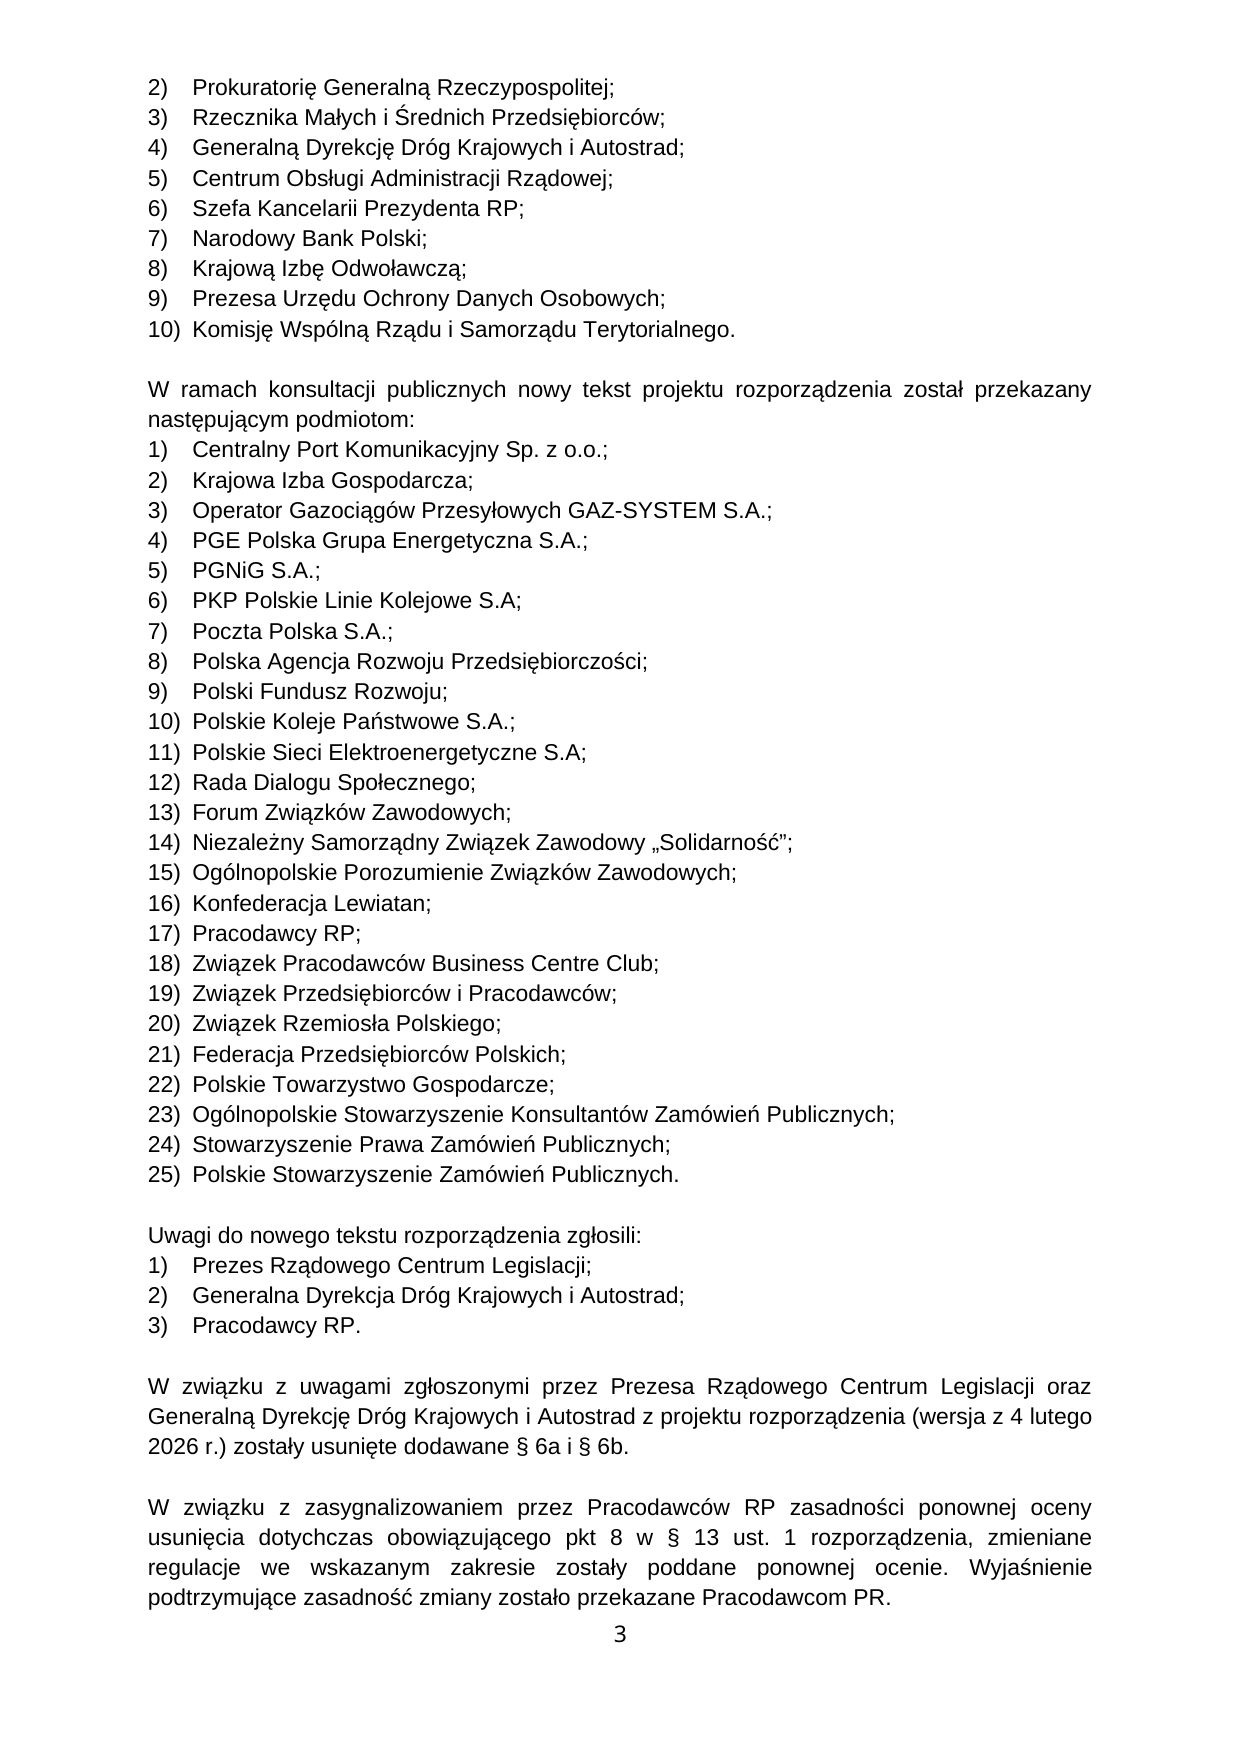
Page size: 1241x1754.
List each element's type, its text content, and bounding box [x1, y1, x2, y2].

list Ogólnopolskie Stowarzyszenie Konsultantów Zamówień Publicznych; [148, 1101, 1093, 1127]
list Generalną Dyrekcję Dróg Krajowych i Autostrad; [148, 134, 1093, 161]
list Federacja Przedsiębiorców Polskich; [148, 1041, 1093, 1067]
list Prokuratorię Generalną Rzeczypospolitej; [148, 74, 1093, 100]
list Polskie Towarzystwo Gospodarcze; [148, 1071, 1093, 1097]
list Ogólnopolskie Porozumienie Związków Zawodowych; [148, 859, 1093, 886]
list Generalna Dyrekcja Dróg Krajowych i Autostrad; [148, 1282, 1093, 1308]
list Centrum Obsługi Administracji Rządowej; [148, 164, 1093, 191]
list PKP Polskie Linie Kolejowe S.A; [148, 587, 1093, 614]
list Prezes Rządowego Centrum Legislacji; [148, 1252, 1093, 1278]
list Polskie Sieci Elektroenergetyczne S.A; [148, 738, 1093, 765]
list Konfederacja Lewiatan; [148, 889, 1093, 916]
list Stowarzyszenie Prawa Zamówień Publicznych; [148, 1131, 1093, 1157]
list Rada Dialogu Społecznego; [148, 769, 1093, 795]
list Związek Przedsiębiorców i Pracodawców; [148, 980, 1093, 1006]
list Związek Rzemiosła Polskiego; [148, 1010, 1093, 1037]
list Krajowa Izba Gospodarcza; [148, 467, 1093, 493]
list Polskie Koleje Państwowe S.A.; [148, 708, 1093, 734]
list Prezesa Urzędu Ochrony Danych Osobowych; [148, 285, 1093, 312]
list Krajową Izbę Odwoławczą; [148, 255, 1093, 281]
list Centralny Port Komunikacyjny Sp. z o.o.; [148, 436, 1093, 463]
text W związku z zasygnalizowaniem przez Pracodawców RP zasadności ponownej oceny usunięcia dotychczas obowiązującego pkt 8 w § 13 ust. 1 rozporządzenia, zmieniane regulacje we wskazanym zakresie zostały poddane ponownej ocenie. Wyjaśnienie podtrzymujące zasadność zmiany zostało przekazane Pracodawcom PR. [148, 1494, 1093, 1611]
list Poczta Polska S.A.; [148, 618, 1093, 644]
list Polski Fundusz Rozwoju; [148, 678, 1093, 704]
text W ramach konsultacji publicznych nowy tekst projektu rozporządzenia został przekazany następującym podmiotom: [148, 376, 1093, 432]
list Rzecznika Małych i Średnich Przedsiębiorców; [148, 104, 1093, 130]
list Polskie Stowarzyszenie Zamówień Publicznych. [148, 1161, 1093, 1188]
list Pracodawcy RP. [148, 1312, 1093, 1339]
list Szefa Kancelarii Prezydenta RP; [148, 195, 1093, 221]
list Polska Agencja Rozwoju Przedsiębiorczości; [148, 648, 1093, 674]
list Pracodawcy RP; [148, 920, 1093, 946]
list Komisję Wspólną Rządu i Samorządu Terytorialnego. [148, 316, 1093, 342]
text Uwagi do nowego tekstu rozporządzenia zgłosili: [148, 1222, 1093, 1248]
list Forum Związków Zawodowych; [148, 799, 1093, 825]
list Niezależny Samorządny Związek Zawodowy „Solidarność”; [148, 829, 1093, 855]
list Operator Gazociągów Przesyłowych GAZ-SYSTEM S.A.; [148, 497, 1093, 523]
list Narodowy Bank Polski; [148, 225, 1093, 251]
list Związek Pracodawców Business Centre Club; [148, 950, 1093, 976]
list PGNiG S.A.; [148, 557, 1093, 583]
text W związku z uwagami zgłoszonymi przez Prezesa Rządowego Centrum Legislacji oraz Generalną Dyrekcję Dróg Krajowych i Autostrad z projektu rozporządzenia (wersja z 4 lutego 2026 r.) zostały usunięte dodawane § 6a i § 6b. [148, 1373, 1093, 1459]
list PGE Polska Grupa Energetyczna S.A.; [148, 527, 1093, 553]
